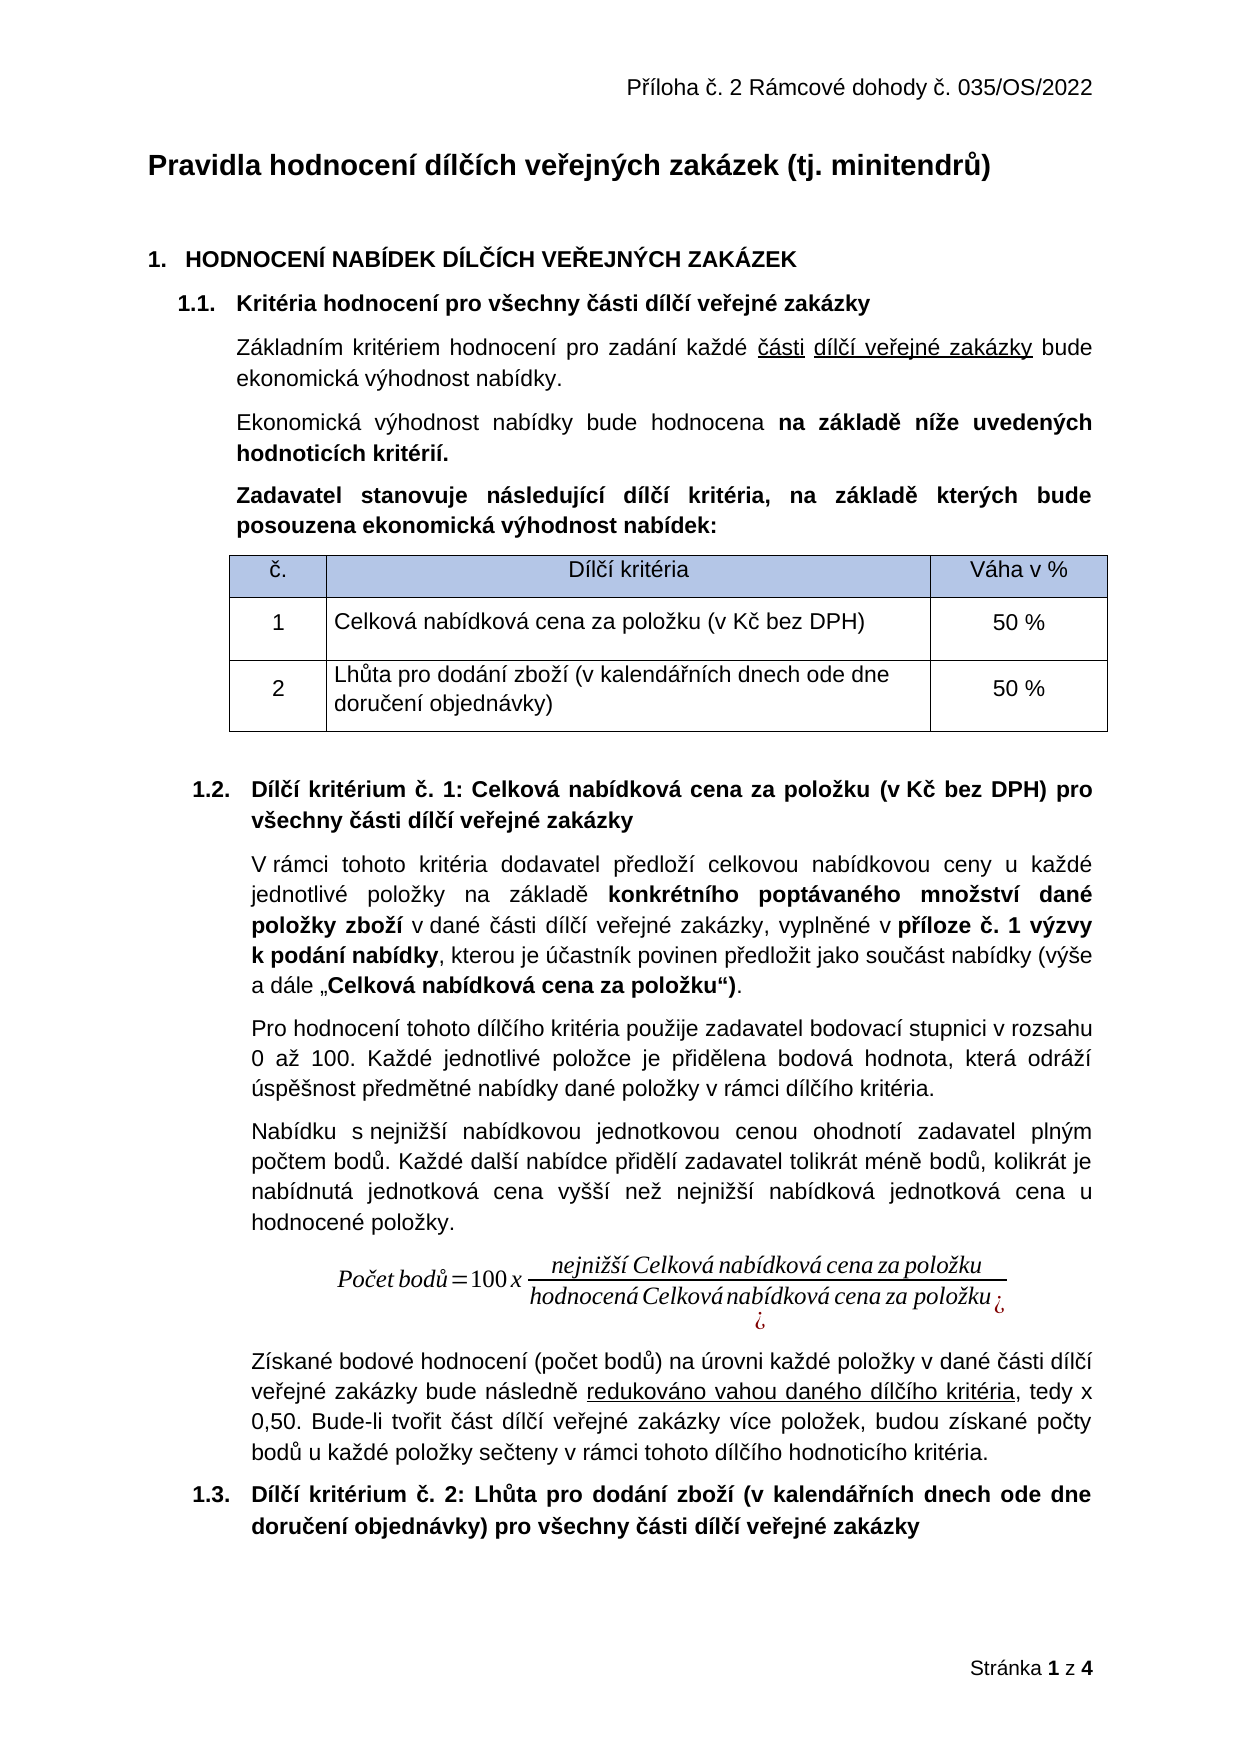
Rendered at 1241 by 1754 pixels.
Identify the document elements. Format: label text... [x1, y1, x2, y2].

text Pravidla hodnocení dílčích veřejných zakázek (tj. minitendrů) [148, 148, 1093, 181]
list Dílčí kritérium č. 2: Lhůta pro dodání zboží (v kalendářních dnech ode dne doručení objednávky) pro všechny části dílčí veřejné zakázky [192, 1481, 1093, 1539]
list Dílčí kritérium č. 1: Celková nabídková cena za položku (v Kč bez DPH) pro všechny části dílčí veřejné zakázky [192, 776, 1093, 833]
table_header č. [230, 556, 326, 597]
list Kritéria hodnocení pro všechny části dílčí veřejné zakázky [177, 289, 1093, 316]
list Základním kritériem hodnocení pro zadání každé části dílčí veřejné zakázky bude ekonomická výhodnost nabídky. [236, 334, 1093, 392]
table_cell 50 % [931, 598, 1107, 660]
table_cell Lhůta pro dodání zboží (v kalendářních dnech ode dne doručení objednávky) [327, 661, 930, 731]
table_cell 1 [230, 598, 326, 660]
table_cell 2 [230, 661, 326, 731]
list Ekonomická výhodnost nabídky bude hodnocena na základě níže uvedených hodnoticích kritérií. [236, 409, 1093, 466]
table_header Váha v % [931, 556, 1107, 597]
table_header Dílčí kritéria [327, 556, 930, 597]
table_cell Celková nabídková cena za položku (v Kč bez DPH) [327, 598, 930, 660]
list V rámci tohoto kritéria dodavatel předloží celkovou nabídkovou ceny u každé jednotlivé položky na základě konkrétního poptávaného množství dané položky zboží v dané části dílčí veřejné zakázky, vyplněné v příloze č. 1 výzvy k podání nabídky, kterou je účastník povinen předložit jako součást nabídky (výše a dále „Celková nabídková cena za položku“). [251, 851, 1093, 998]
text Získané bodové hodnocení (počet bodů) na úrovni každé položky v dané části dílčí veřejné zakázky bude následně redukováno vahou daného dílčího kritéria, tedy x 0,50. Bude-li tvořit část dílčí veřejné zakázky více položek, budou získané počty bodů u každé položky sečteny v rámci tohoto dílčího hodnoticího kritéria. [251, 1348, 1093, 1465]
table_cell 50 % [931, 661, 1107, 731]
list HODNOCENÍ NABÍDEK DÍLČÍCH VEŘEJNÝCH ZAKÁZEK [148, 246, 1093, 272]
list Zadavatel stanovuje následující dílčí kritéria, na základě kterých bude posouzena ekonomická výhodnost nabídek: [236, 482, 1093, 539]
text Nabídku s nejnižší nabídkovou jednotkovou cenou ohodnotí zadavatel plným počtem bodů. Každé další nabídce přidělí zadavatel tolikrát méně bodů, kolikrát je nabídnutá jednotková cena vyšší než nejnižší nabídková jednotková cena u hodnocené položky. [251, 1118, 1093, 1235]
text Pro hodnocení tohoto dílčího kritéria použije zadavatel bodovací stupnici v rozsahu 0 až 100. Každé jednotlivé položce je přidělena bodová hodnota, která odráží úspěšnost předmětné nabídky dané položky v rámci dílčího kritéria. [251, 1015, 1093, 1102]
